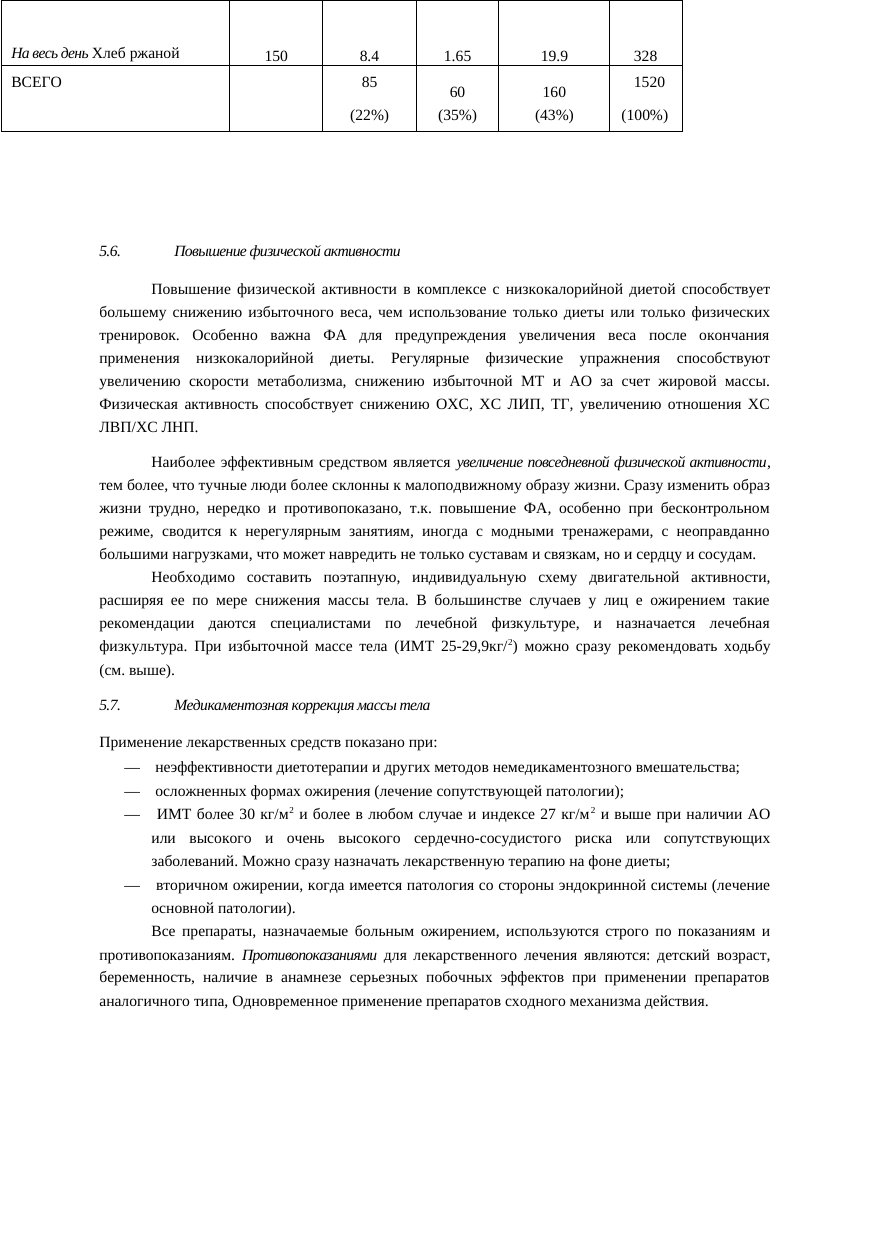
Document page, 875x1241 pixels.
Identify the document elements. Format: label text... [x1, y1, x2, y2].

table_header На весь день Хлеб ржаной [2, 1, 229, 65]
text Необходимо составить поэтапную, индивидуальную схему двигательной активности, расширяя ее по мере снижения массы тела. В большинстве случаев у лиц е ожирением такие рекомендации даются специалистами по лечебной физкультуре, и назначается лечебная физкультура. При избыточной массе тела (ИМТ 25-29,9кг/2) можно сразу рекомендовать ходьбу (см. выше). [99, 564, 771, 679]
table_cell 60 [417, 66, 498, 101]
table_cell 1520 [610, 66, 682, 101]
table_cell 160 [499, 66, 609, 101]
table_cell (43%) [499, 101, 609, 131]
table_cell 85 [323, 66, 416, 101]
list осложненных формах ожирения (лечение сопутствующей патологии); [124, 777, 779, 801]
list Медикаментозная коррекция массы тела [99, 698, 779, 714]
table_header 8.4 [323, 1, 416, 65]
table_header 19.9 [499, 1, 609, 65]
table_cell [230, 66, 322, 101]
table_cell ВСЕГО [2, 66, 229, 101]
text Повышение физической активности в комплексе с низкокалорийной диетой способствует большему снижению избыточного веса, чем использование только диеты или только физических тренировок. Особенно важна ФА для предупреждения увеличения веса после окончания применения низкокалорийной диеты. Регулярные физические упражнения способствуют увеличению скорости метаболизма, снижению избыточной МТ и АО за счет жировой массы. Физическая активность способствует снижению ОХС, ХС ЛИП, ТГ, увеличению отношения ХС ЛВП/ХС ЛНП. [99, 276, 771, 437]
list неэффективности диетотерапии и других методов немедикаментозного вмешательства; [124, 754, 771, 777]
table_cell (100%) [610, 101, 682, 131]
table_header 150 [230, 1, 322, 65]
table_cell (22%) [323, 101, 416, 131]
table_cell (35%) [417, 101, 498, 131]
table_header 328 [610, 1, 682, 65]
text Наиболее эффективным средством является увеличение повседневной физической активности, тем более, что тучные люди более склонны к малоподвижному образу жизни. Сразу изменить образ жизни трудно, нередко и противопоказано, т.к. повышение ФА, особенно при бесконтрольном режиме, сводится к нерегулярным занятиям, иногда с модными тренажерами, с неоправданно большими нагрузками, что может навредить не только суставам и связкам, но и сердцу и сосудам. [99, 449, 771, 564]
text Применение лекарственных средств показано при: [99, 735, 779, 751]
list ИМТ более 30 кг/м2 и более в любом случае и индексе 27 кг/м2 и выше при наличии АО или высокого и очень высокого сердечно-сосудистого риска или сопутствующих заболеваний. Можно сразу назначать лекарственную терапию на фоне диеты; [124, 801, 771, 871]
table_cell [2, 101, 229, 131]
list Повышение физической активности [99, 244, 779, 259]
list вторичном ожирении, когда имеется патология со стороны эндокринной системы (лечение основной патологии). [124, 871, 771, 918]
table_header 1.65 [417, 1, 498, 65]
text Все препараты, назначаемые больным ожирением, используются строго по показаниям и противопоказаниям. Противопоказаниями для лекарственного лечения являются: детский возраст, беременность, наличие в анамнезе серьезных побочных эффектов при применении препаратов аналогичного типа, Одновременное применение препаратов сходного механизма действия. [99, 918, 771, 1011]
table_cell [230, 101, 322, 131]
